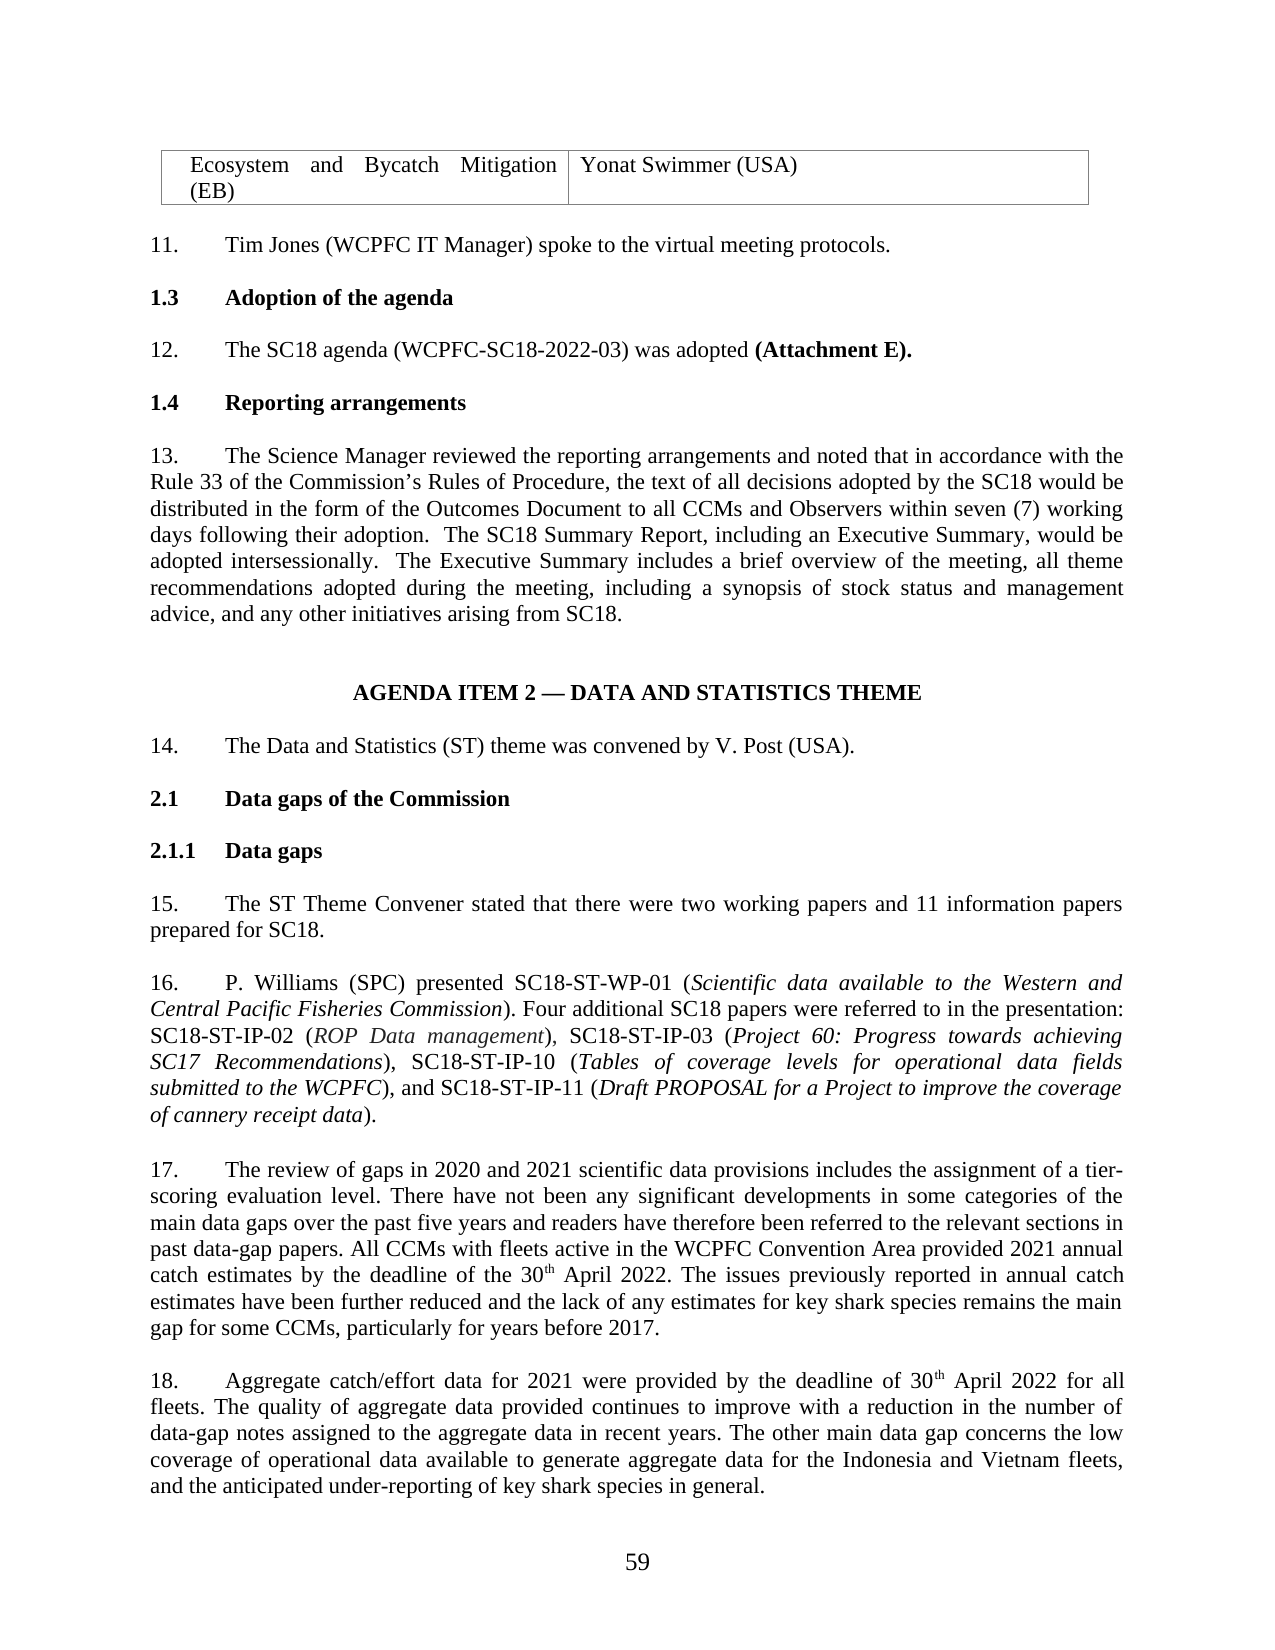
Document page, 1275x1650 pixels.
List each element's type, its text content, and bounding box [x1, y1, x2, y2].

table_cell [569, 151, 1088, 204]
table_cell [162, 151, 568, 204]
list Data gaps of the Commission [150, 784, 1125, 811]
text The Data and Statistics (ST) theme was convened by V. Post (USA). [150, 732, 1125, 758]
text The SC18 agenda (WCPFC-SC18-2022-03) was adopted (Attachment E). [150, 337, 1125, 363]
list Data gaps [150, 837, 1125, 864]
list Reporting arrangements [150, 389, 1125, 416]
text The Science Manager reviewed the reporting arrangements and noted that in accordance with the Rule 33 of the Commission’s Rules of Procedure, the text of all decisions adopted by the SC18 would be distributed in the form of the Outcomes Document to all CCMs and Observers within seven (7) working days following their adoption. The SC18 Summary Report, including an Executive Summary, would be adopted intersessionally. The Executive Summary includes a brief overview of the meeting, all theme recommendations adopted during the meeting, including a synopsis of stock status and management advice, and any other initiatives arising from SC18. [150, 442, 1125, 626]
text P. Williams (SPC) presented SC18-ST-WP-01 (Scientific data available to the Western and Central Pacific Fisheries Commission). Four additional SC18 papers were referred to in the presentation: SC18-ST-IP-02 (ROP Data management), SC18-ST-IP-03 (Project 60: Progress towards achieving SC17 Recommendations), SC18-ST-IP-10 (Tables of coverage levels for operational data fields submitted to the WCPFC), and SC18-ST-IP-11 (Draft PROPOSAL for a Project to improve the coverage of cannery receipt data). [150, 969, 1125, 1127]
text Aggregate catch/effort data for 2021 were provided by the deadline of 30th April 2022 for all fleets. The quality of aggregate data provided continues to improve with a reduction in the number of data-gap notes assigned to the aggregate data in recent years. The other main data gap concerns the low coverage of operational data available to generate aggregate data for the Indonesia and Vietnam fleets, and the anticipated under-reporting of key shark species in general. [150, 1367, 1125, 1498]
text The review of gaps in 2020 and 2021 scientific data provisions includes the assignment of a tier-scoring evaluation level. There have not been any significant developments in some categories of the main data gaps over the past five years and readers have therefore been referred to the relevant sections in past data-gap papers. All CCMs with fleets active in the WCPFC Convention Area provided 2021 annual catch estimates by the deadline of the 30th April 2022. The issues previously reported in annual catch estimates have been further reduced and the lack of any estimates for key shark species remains the main gap for some CCMs, particularly for years before 2017. [150, 1156, 1125, 1340]
text The ST Theme Convener stated that there were two working papers and 11 information papers prepared for SC18. [150, 890, 1125, 943]
subtitle AGENDA ITEM 2 — DATA AND STATISTICS THEME [150, 679, 1125, 706]
text Tim Jones (WCPFC IT Manager) spoke to the virtual meeting protocols. [150, 231, 1125, 257]
list Adoption of the agenda [150, 284, 1125, 310]
